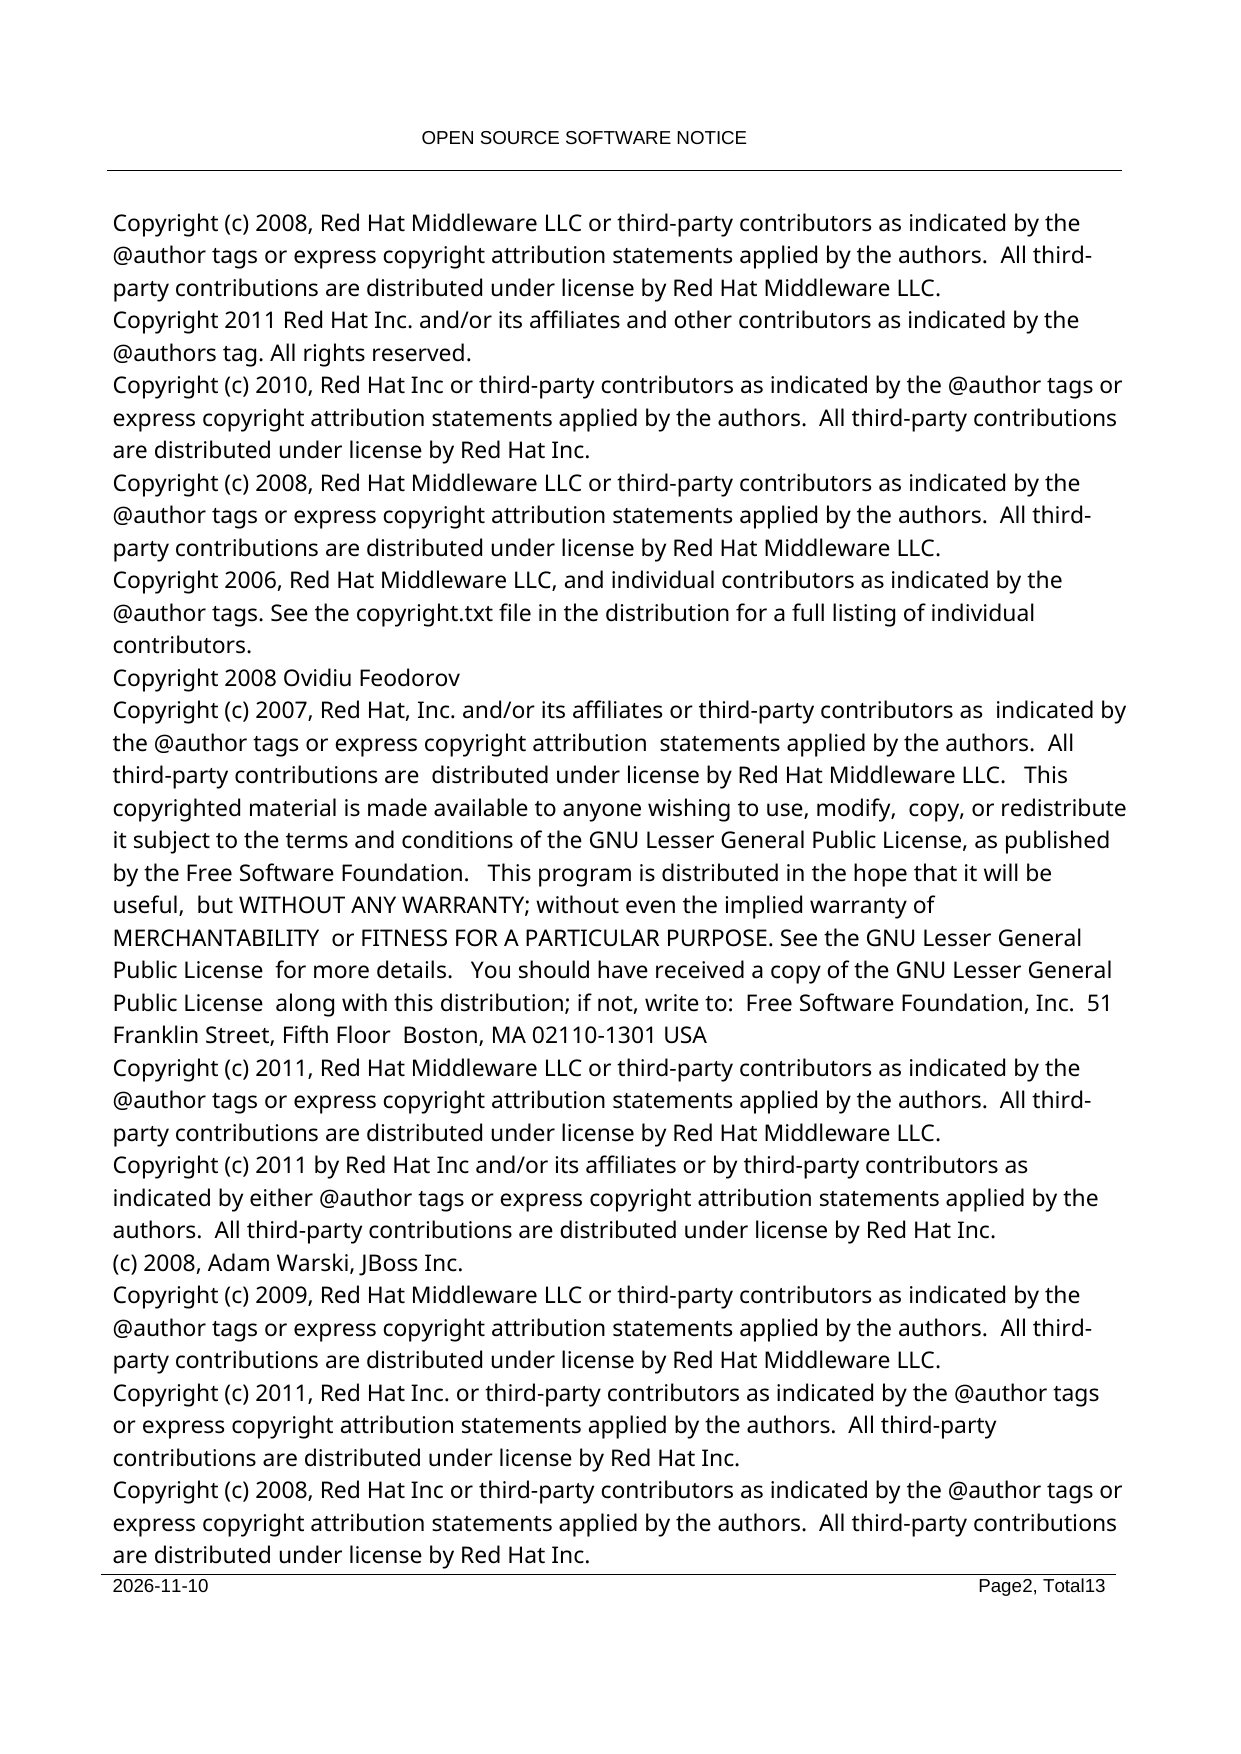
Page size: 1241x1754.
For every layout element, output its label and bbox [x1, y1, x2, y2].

text [112, 206, 1128, 1571]
